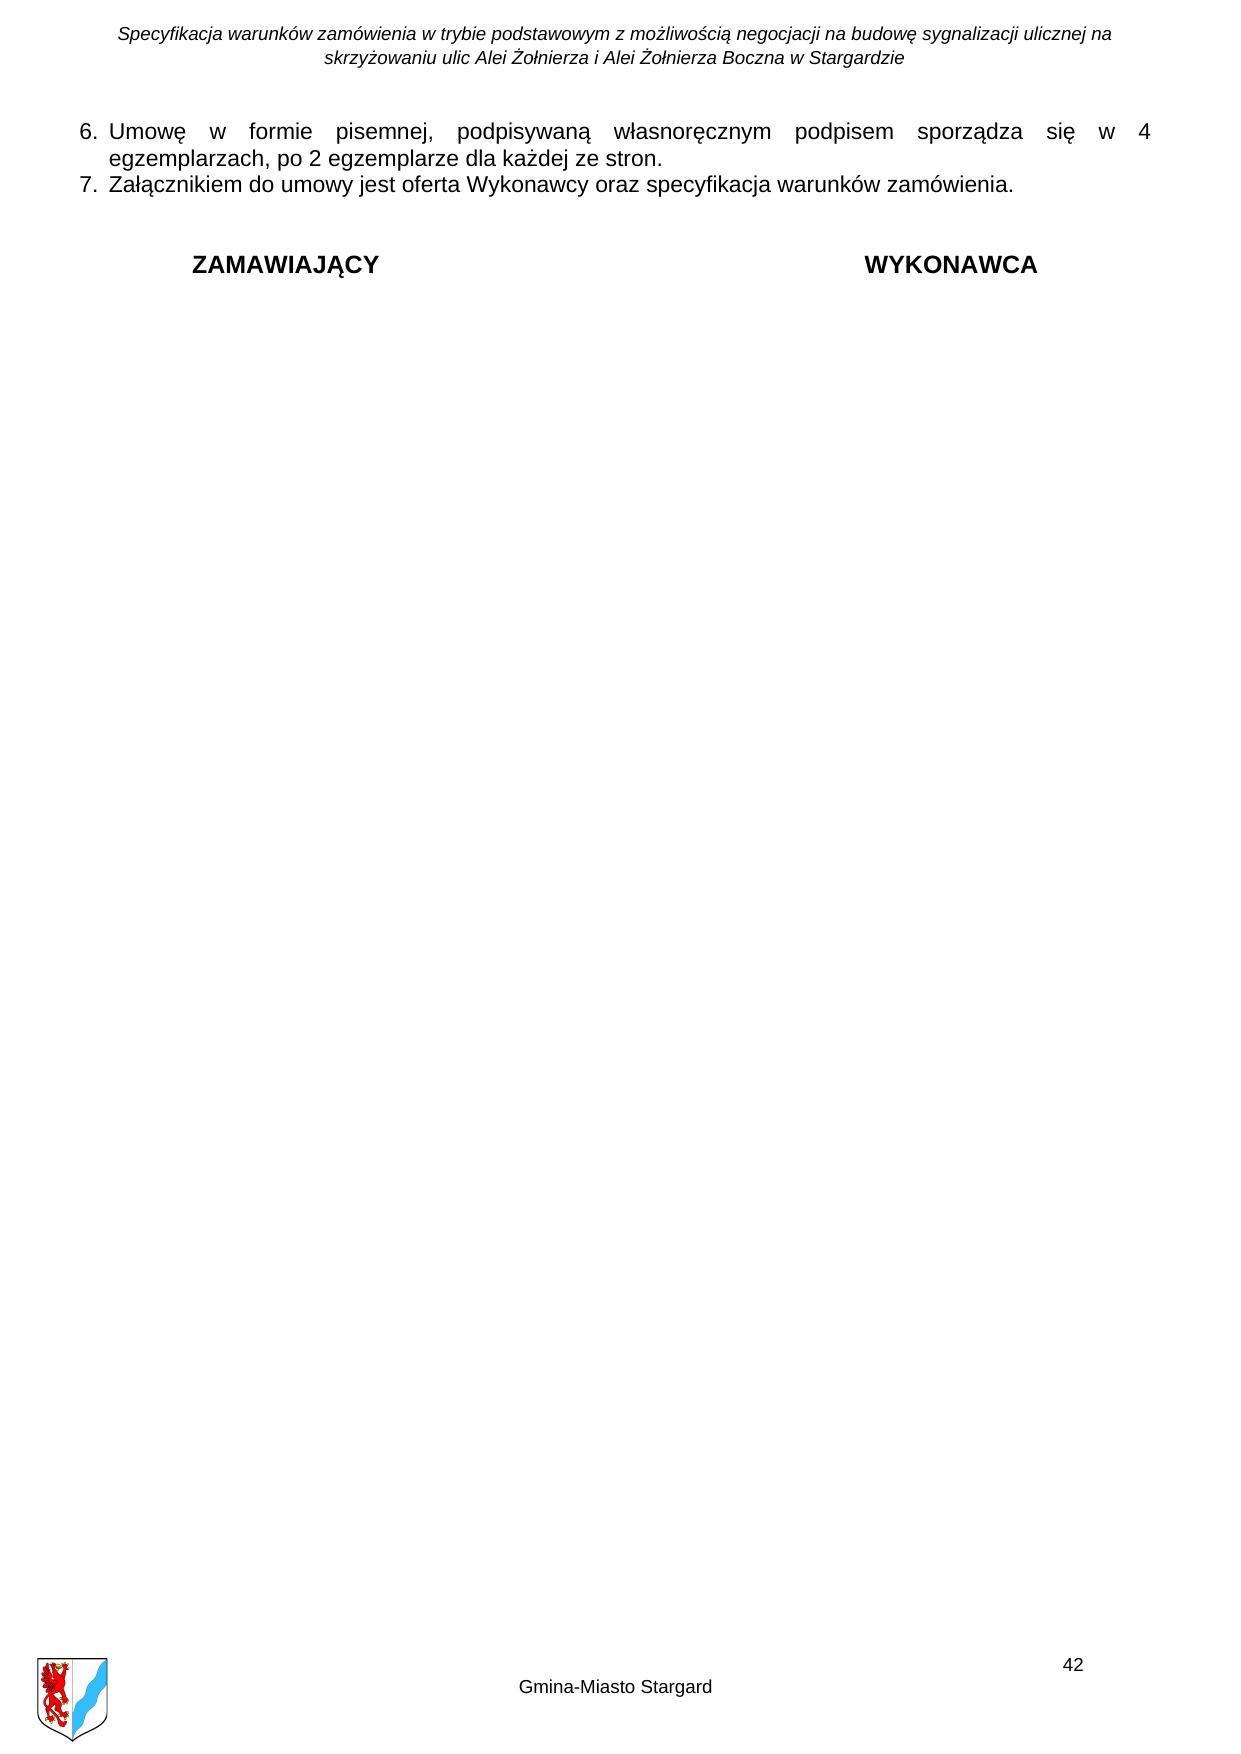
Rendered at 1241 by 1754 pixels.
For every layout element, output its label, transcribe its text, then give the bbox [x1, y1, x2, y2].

list Załącznikiem do umowy jest oferta Wykonawcy oraz specyfikacja warunków zamówienia. [79, 171, 1152, 197]
text ZAMAWIAJĄCY WYKONAWCA [79, 250, 1152, 279]
list Umowę w formie pisemnej, podpisywaną własnoręcznym podpisem sporządza się w 4 egzemplarzach, po 2 egzemplarze dla każdej ze stron. [79, 118, 1152, 171]
picture [37, 1658, 108, 1742]
